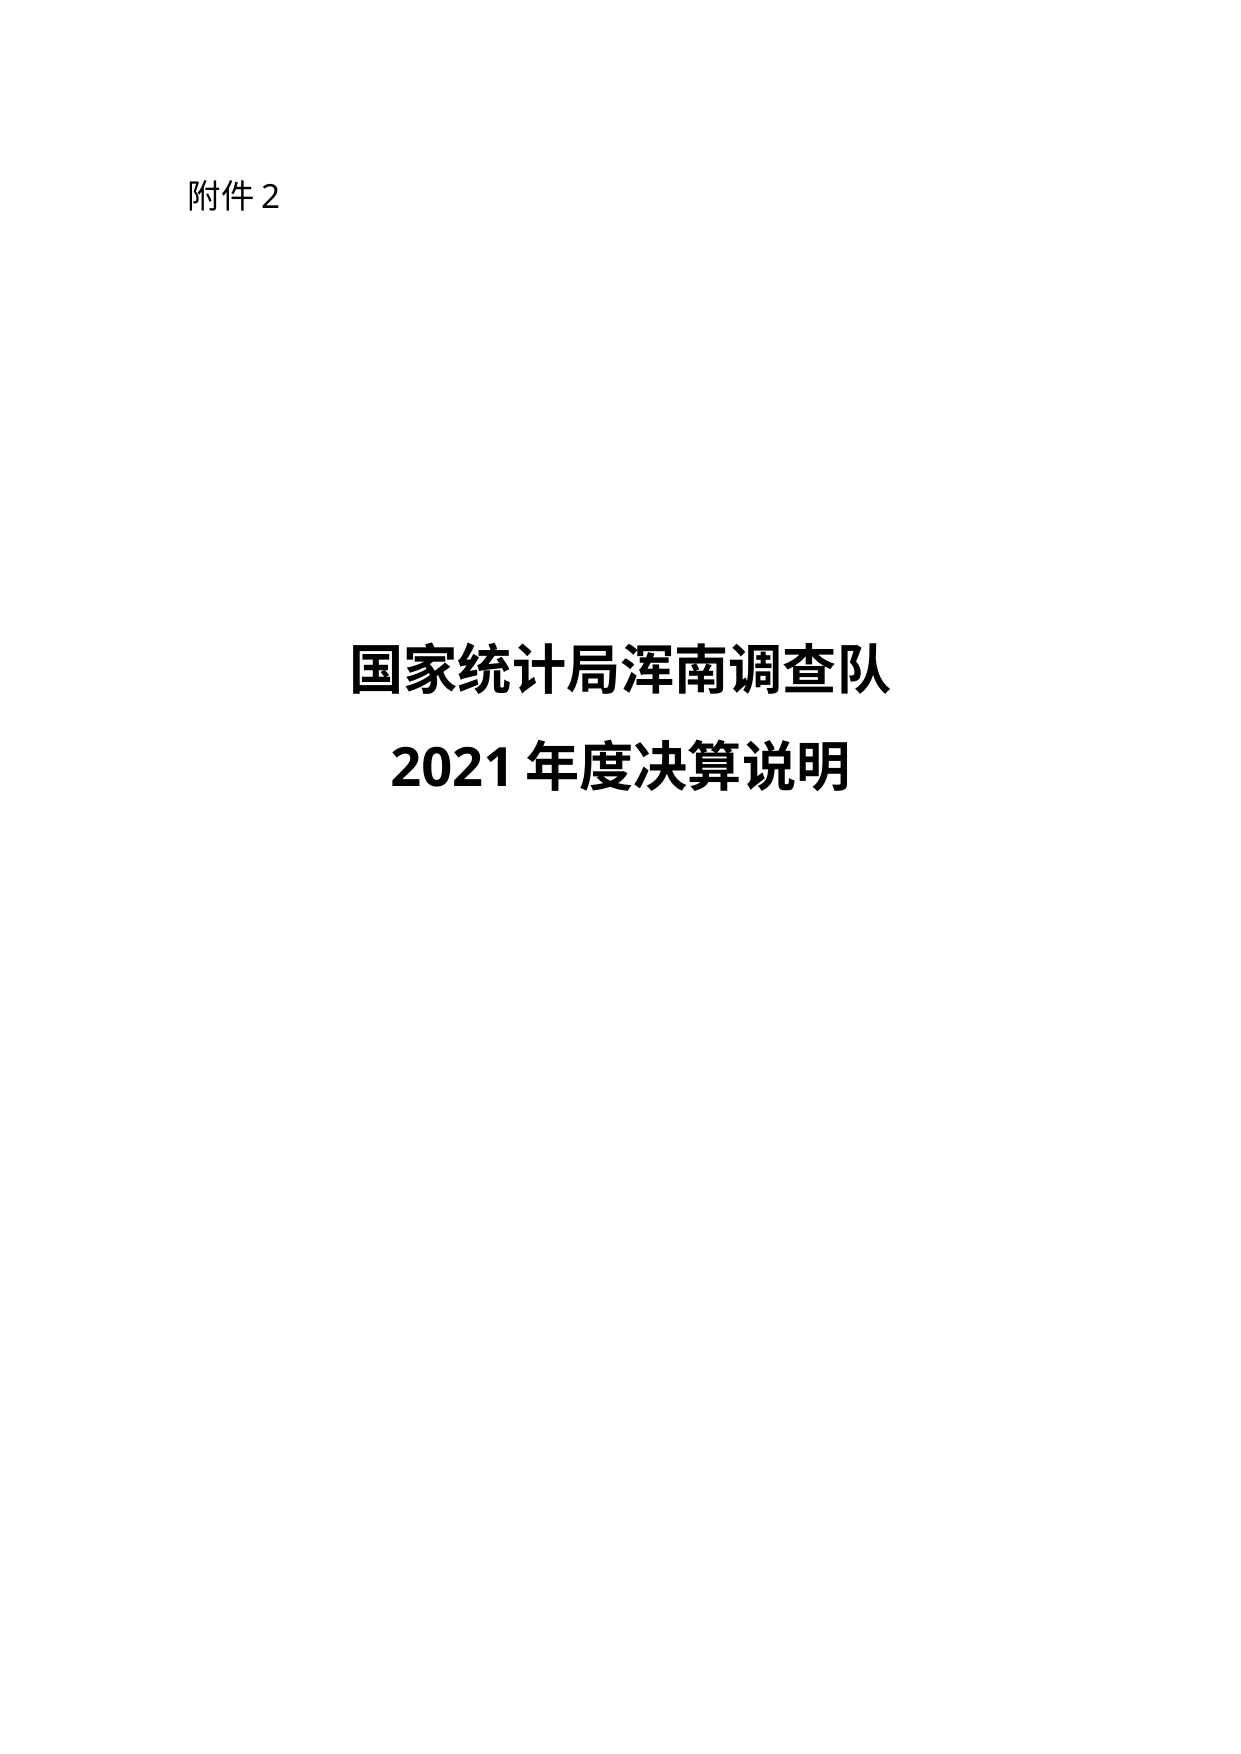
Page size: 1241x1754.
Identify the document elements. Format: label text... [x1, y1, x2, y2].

text 国家统计局浑南调查队 [187, 617, 1053, 714]
text 2021年度决算说明 [187, 714, 1053, 812]
text 附件2 [187, 162, 1053, 227]
